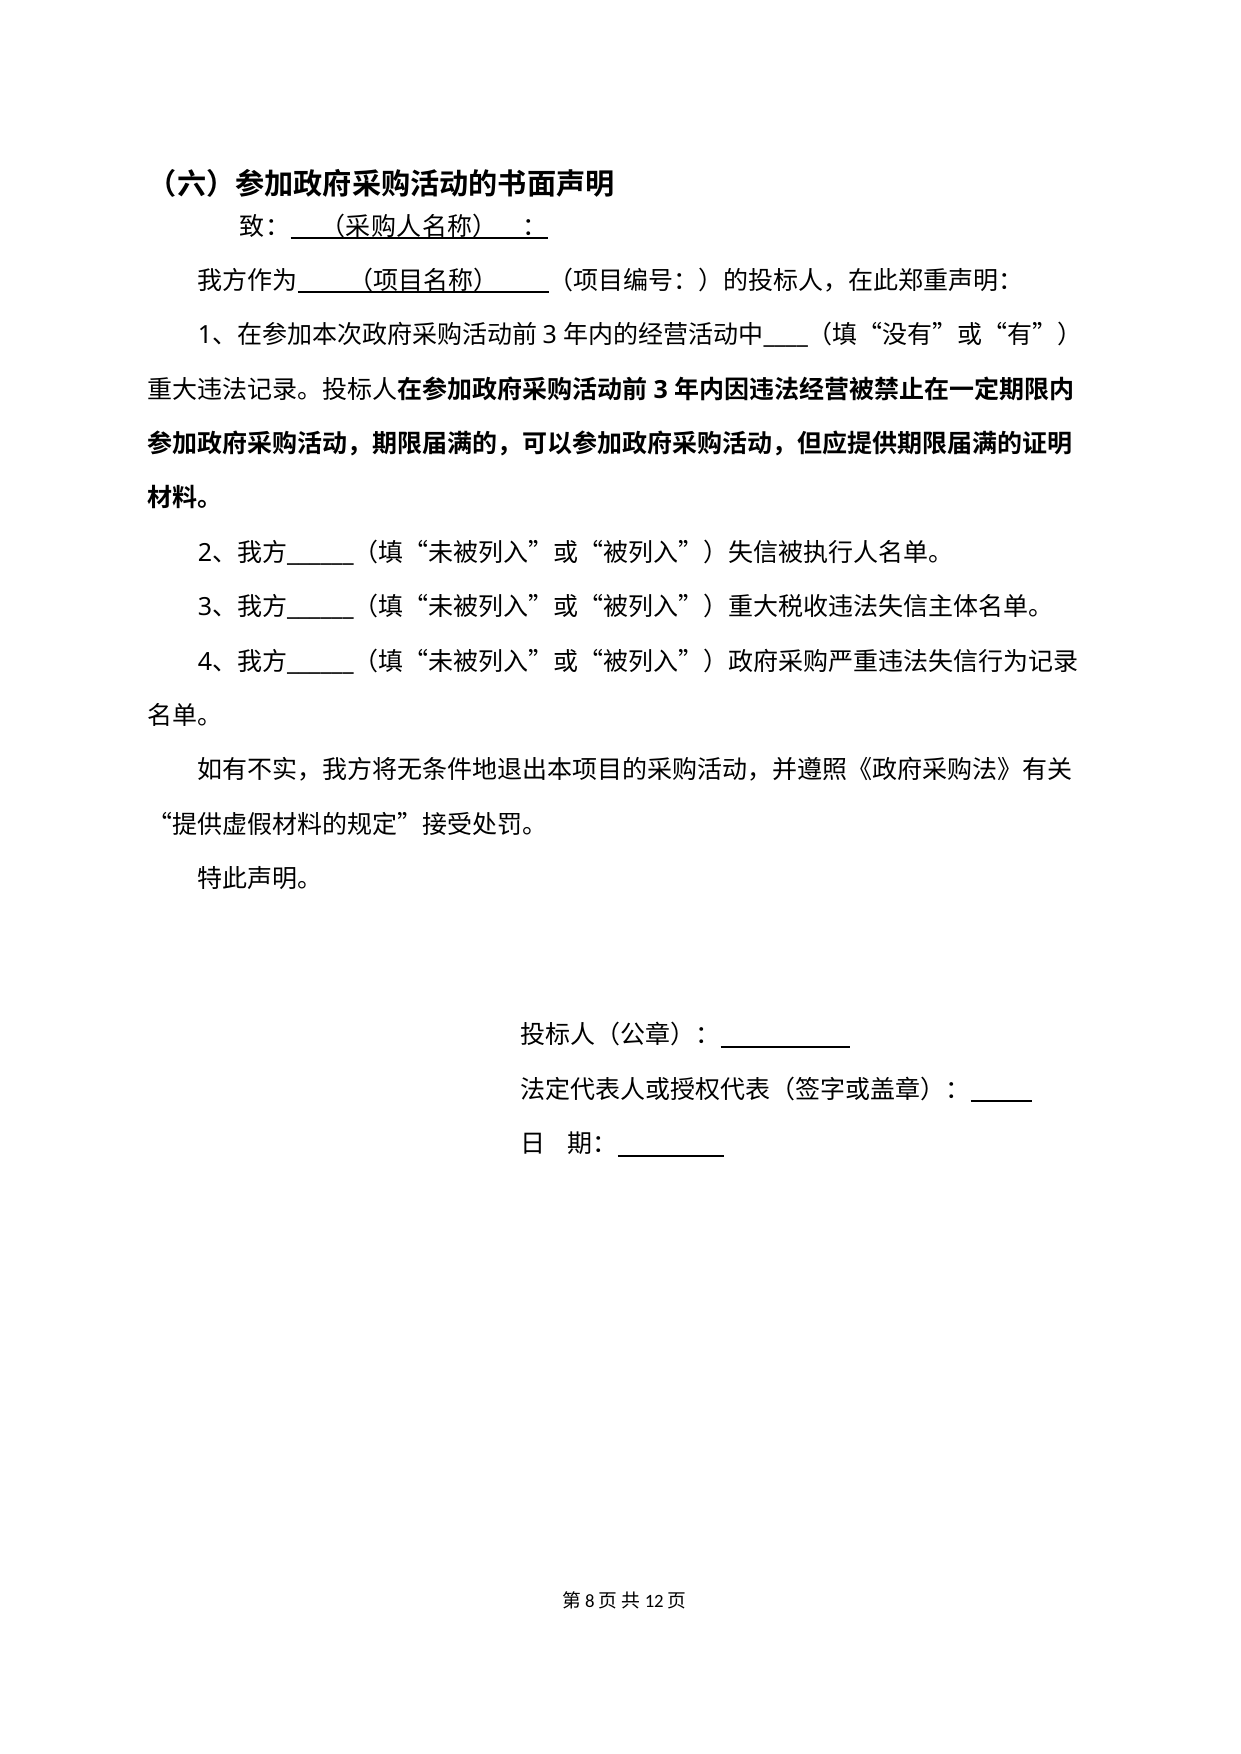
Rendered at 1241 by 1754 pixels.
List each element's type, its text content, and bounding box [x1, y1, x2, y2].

text 特此声明。 [148, 858, 1093, 895]
text 投标人（公章）： [148, 1015, 1093, 1051]
subtitle （六）参加政府采购活动的书面声明 [148, 148, 1093, 206]
text 1、在参加本次政府采购活动前 3 年内的经营活动中____（填“没有”或“有”）重大违法记录。投标人在参加政府采购活动前 3 年内因违法经营被禁止在一定期限内参加政府采购活动，期限届满的，可以参加政府采购活动，但应提供期限届满的证明材料。 [148, 315, 1093, 514]
text 法定代表人或授权代表（签字或盖章）： [148, 1069, 1093, 1106]
text 我方作为 （项目名称） （项目编号：）的投标人，在此郑重声明： [148, 260, 1093, 297]
text 如有不实，我方将无条件地退出本项目的采购活动，并遵照《政府采购法》有关“提供虚假材料的规定”接受处罚。 [148, 750, 1093, 840]
text 3、我方______（填“未被列入”或“被列入”）重大税收违法失信主体名单。 [148, 587, 1093, 623]
text 4、我方______（填“未被列入”或“被列入”）政府采购严重违法失信行为记录名单。 [148, 641, 1093, 732]
text 日 期： [148, 1124, 1093, 1160]
text 2、我方______（填“未被列入”或“被列入”）失信被执行人名单。 [148, 532, 1093, 568]
text 致： （采购人名称） ： [148, 206, 1093, 242]
